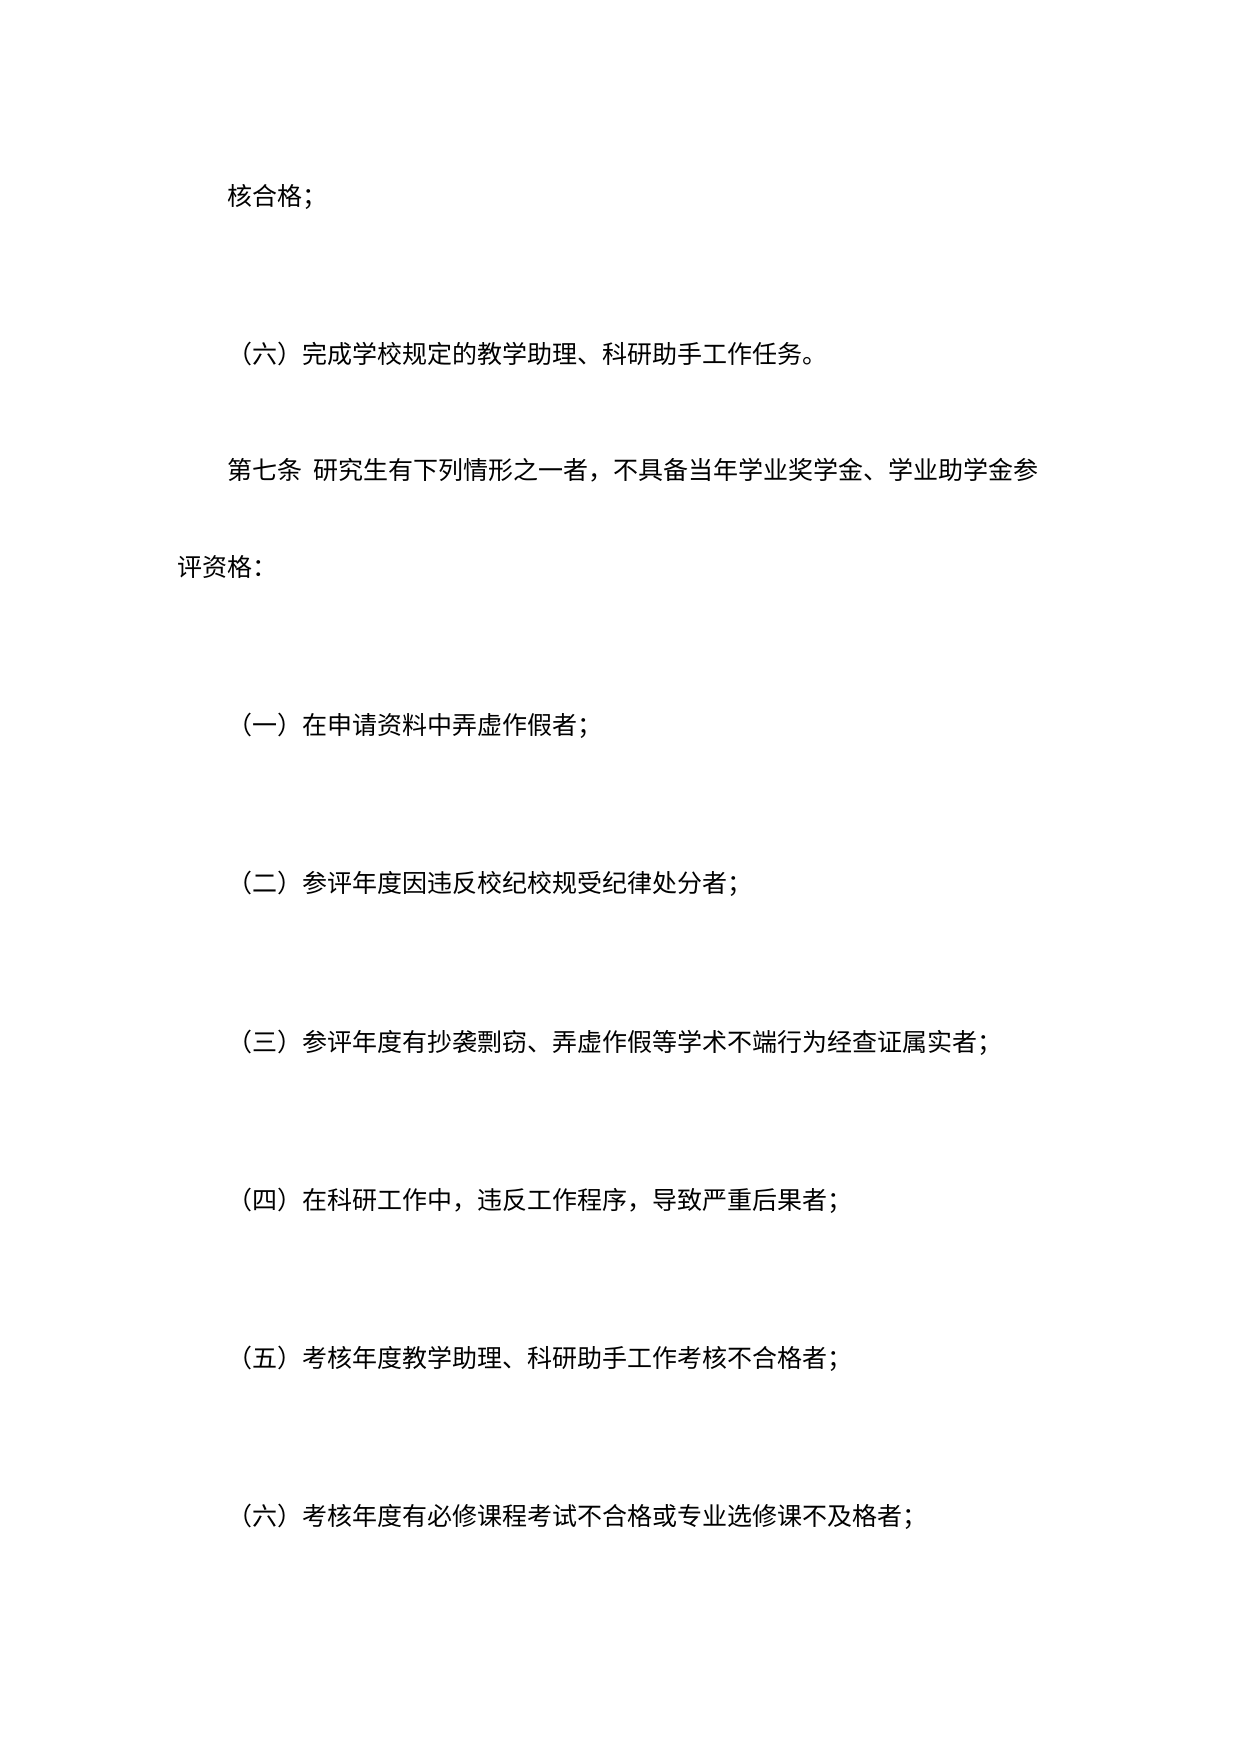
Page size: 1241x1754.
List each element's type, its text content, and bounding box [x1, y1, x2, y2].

text 第七条 研究生有下列情形之一者，不具备当年学业奖学金、学业助学金参评资格： [177, 436, 1063, 598]
text （二）参评年度因违反校纪校规受纪律处分者； [227, 849, 1063, 914]
text （六）完成学校规定的教学助理、科研助手工作任务。 [227, 320, 1063, 385]
text （五）考核年度教学助理、科研助手工作考核不合格者； [227, 1324, 1063, 1389]
text （六）考核年度有必修课程考试不合格或专业选修课不及格者； [227, 1482, 1063, 1547]
text （四）在科研工作中，违反工作程序，导致严重后果者； [227, 1166, 1063, 1231]
text （三）参评年度有抄袭剽窃、弄虚作假等学术不端行为经查证属实者； [227, 1008, 1063, 1073]
text （一）在申请资料中弄虚作假者； [227, 691, 1063, 756]
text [227, 162, 1063, 227]
